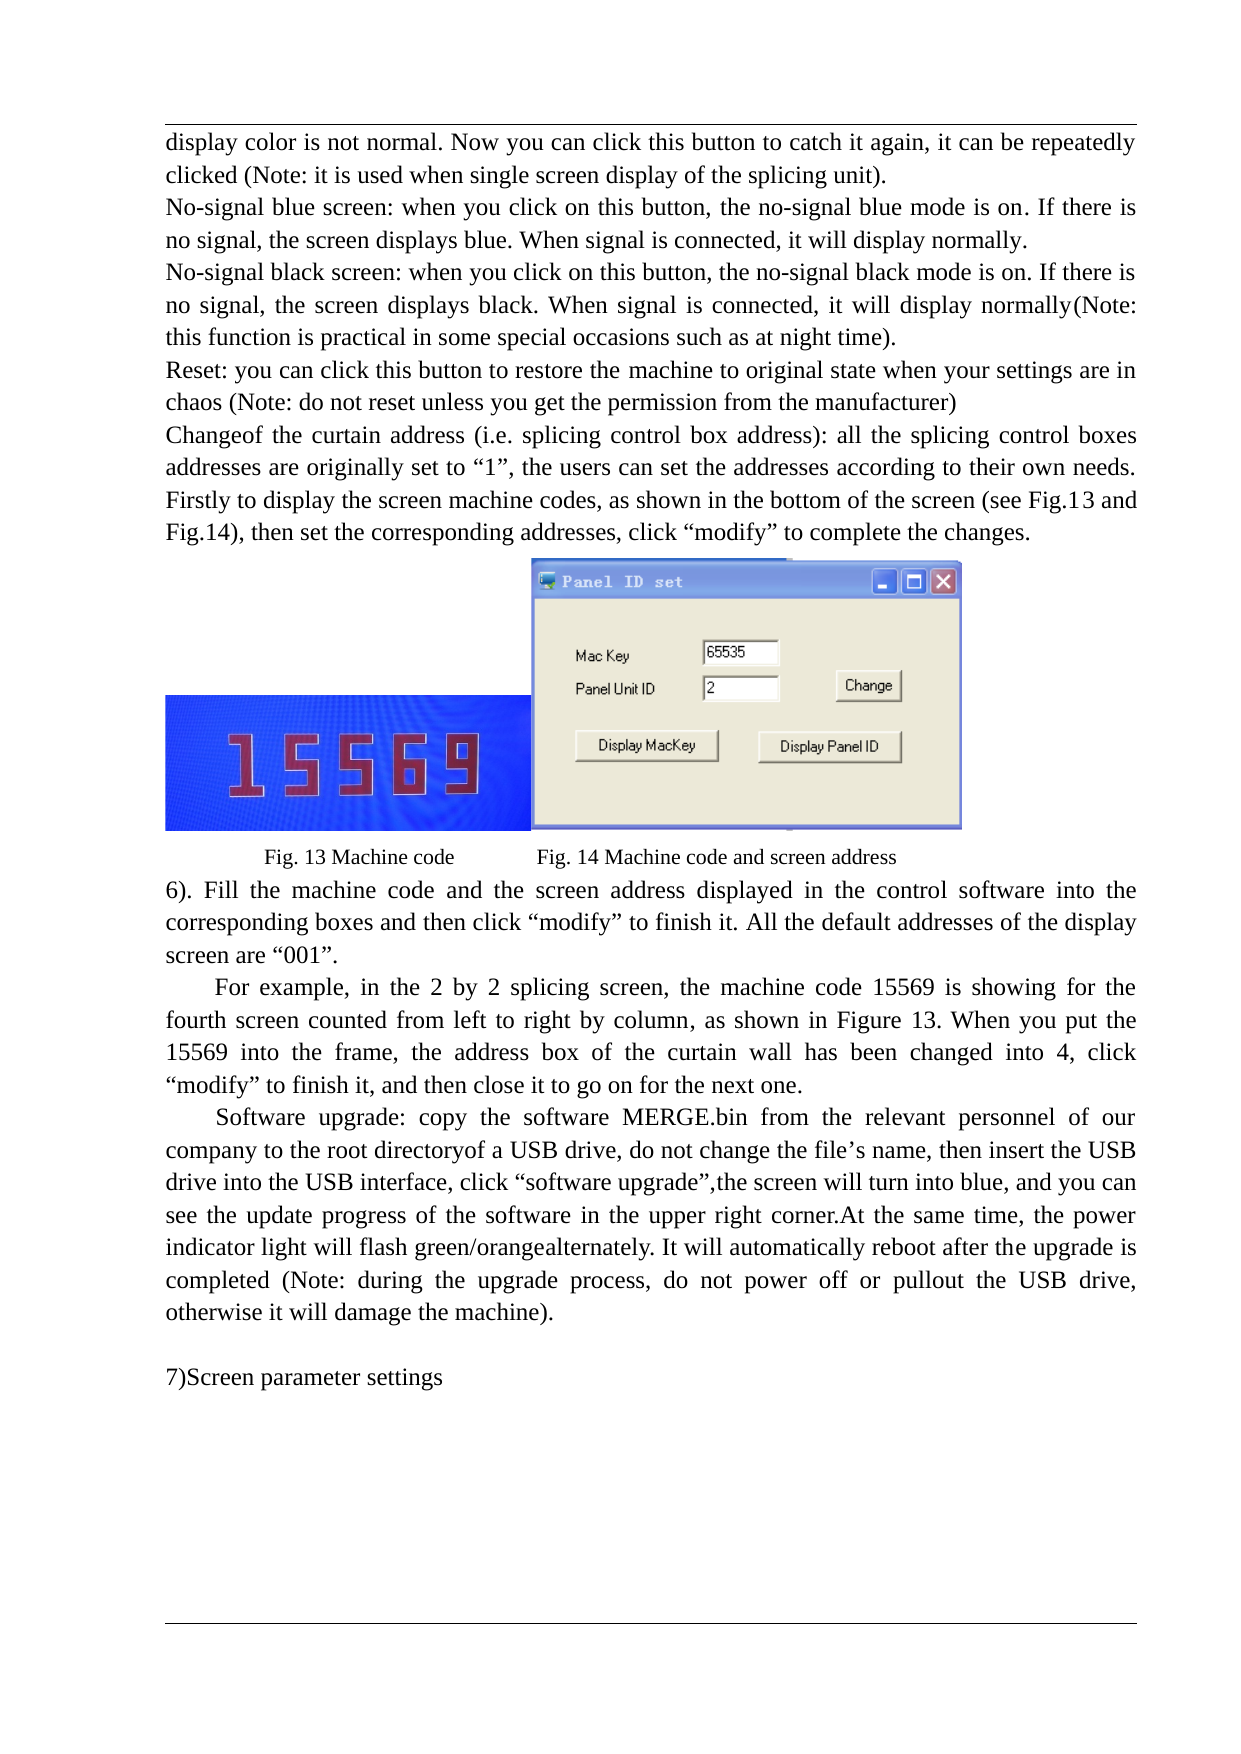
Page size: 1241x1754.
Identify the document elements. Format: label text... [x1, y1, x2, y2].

text 7)Screen parameter settings [165, 1361, 1137, 1393]
text No-signal black screen: when you click on this button, the no-signal black mode is on. If there is no signal, the screen displays black. When signal is connected, it will display normally(Note: this function is practical in some special occasions such as at night time). [165, 256, 1137, 353]
picture [165, 558, 962, 831]
text 6). Fill the machine code and the screen address displayed in the control software into the corresponding boxes and then click “modify” to finish it. All the default addresses of the display screen are “001”. [165, 873, 1137, 971]
text Reset: you can click this button to restore the machine to original state when your settings are in chaos (Note: do not reset unless you get the permission from the manufacturer) [165, 353, 1137, 418]
text Changeof the curtain address (i.e. splicing control box address): all the splicing control boxes addresses are originally set to “1”, the users can set the addresses according to their own needs. Firstly to display the screen machine codes, as shown in the bottom of the screen (see Fig.13 and Fig.14), then set the corresponding addresses, click “modify” to complete the changes. [165, 418, 1137, 548]
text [165, 126, 1137, 191]
text For example, in the 2 by 2 splicing screen, the machine code 15569 is showing for the fourth screen counted from left to right by column, as shown in Figure 13. When you put the 15569 into the frame, the address box of the curtain wall has been changed into 4, click “modify” to finish it, and then close it to go on for the next one. [165, 971, 1137, 1101]
text Fig. 13 Machine code Fig. 14 Machine code and screen address [165, 841, 1137, 873]
text No-signal blue screen: when you click on this button, the no-signal blue mode is on. If there is no signal, the screen displays blue. When signal is connected, it will display normally. [165, 191, 1137, 256]
text Software upgrade: copy the software MERGE.bin from the relevant personnel of our company to the root directoryof a USB drive, do not change the file’s name, then insert the USB drive into the USB interface, click “software upgrade”,the screen will turn into blue, and you can see the update progress of the software in the upper right corner.At the same time, the power indicator light will flash green/orangealternately. It will automatically reboot after the upgrade is completed (Note: during the upgrade process, do not power off or pullout the USB drive, otherwise it will damage the machine). [165, 1101, 1137, 1328]
